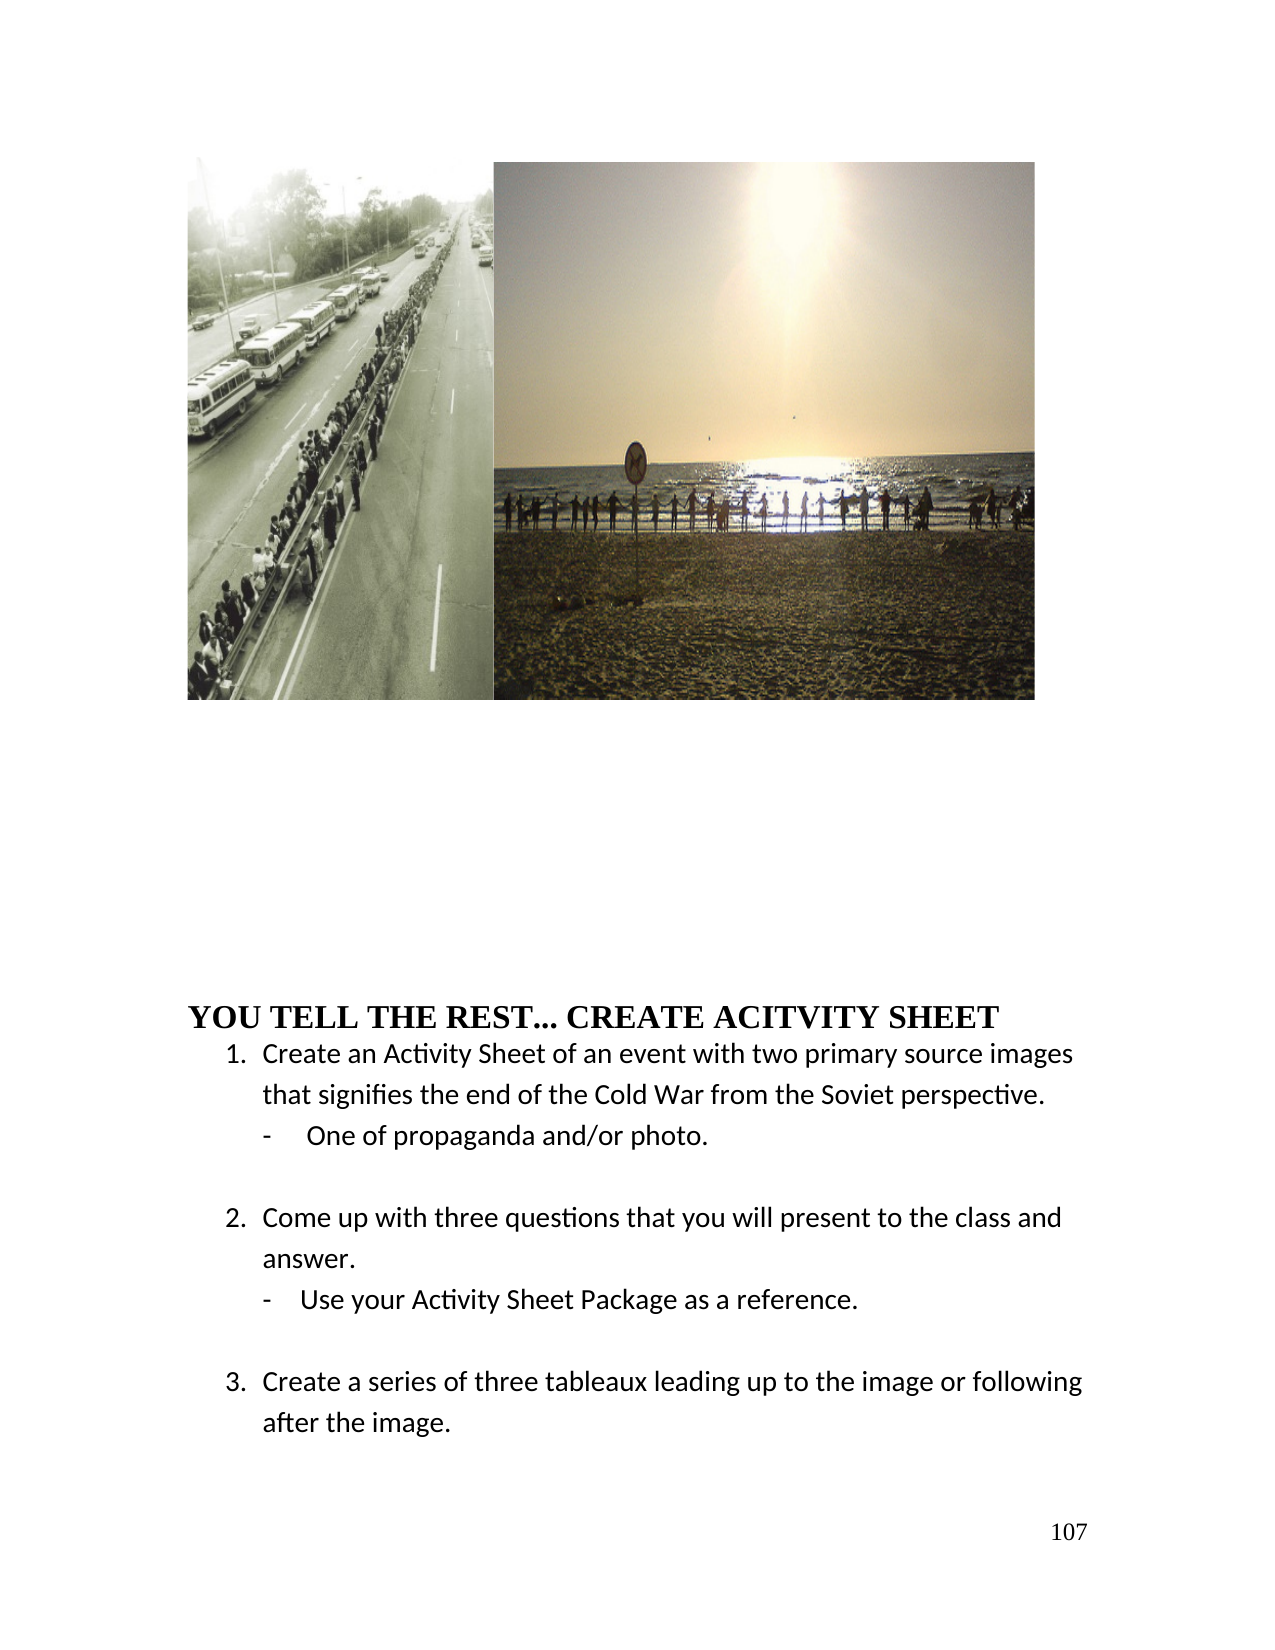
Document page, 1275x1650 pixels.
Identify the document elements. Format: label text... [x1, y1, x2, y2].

list Create an Activity Sheet of an event with two primary source images that signifies the end of the Cold War from the Soviet perspective. [225, 1035, 1087, 1112]
list Create a series of three tableaux leading up to the image or following after the image. [225, 1363, 1087, 1439]
list Come up with three questions that you will present to the class and answer. [225, 1199, 1087, 1276]
text YOU TELL THE REST... CREATE ACITVITY SHEET [187, 997, 1087, 1035]
picture [187, 150, 1035, 700]
list Use your Activity Sheet Package as a reference. [262, 1281, 1087, 1317]
list One of propaganda and/or photo. [262, 1117, 1087, 1153]
